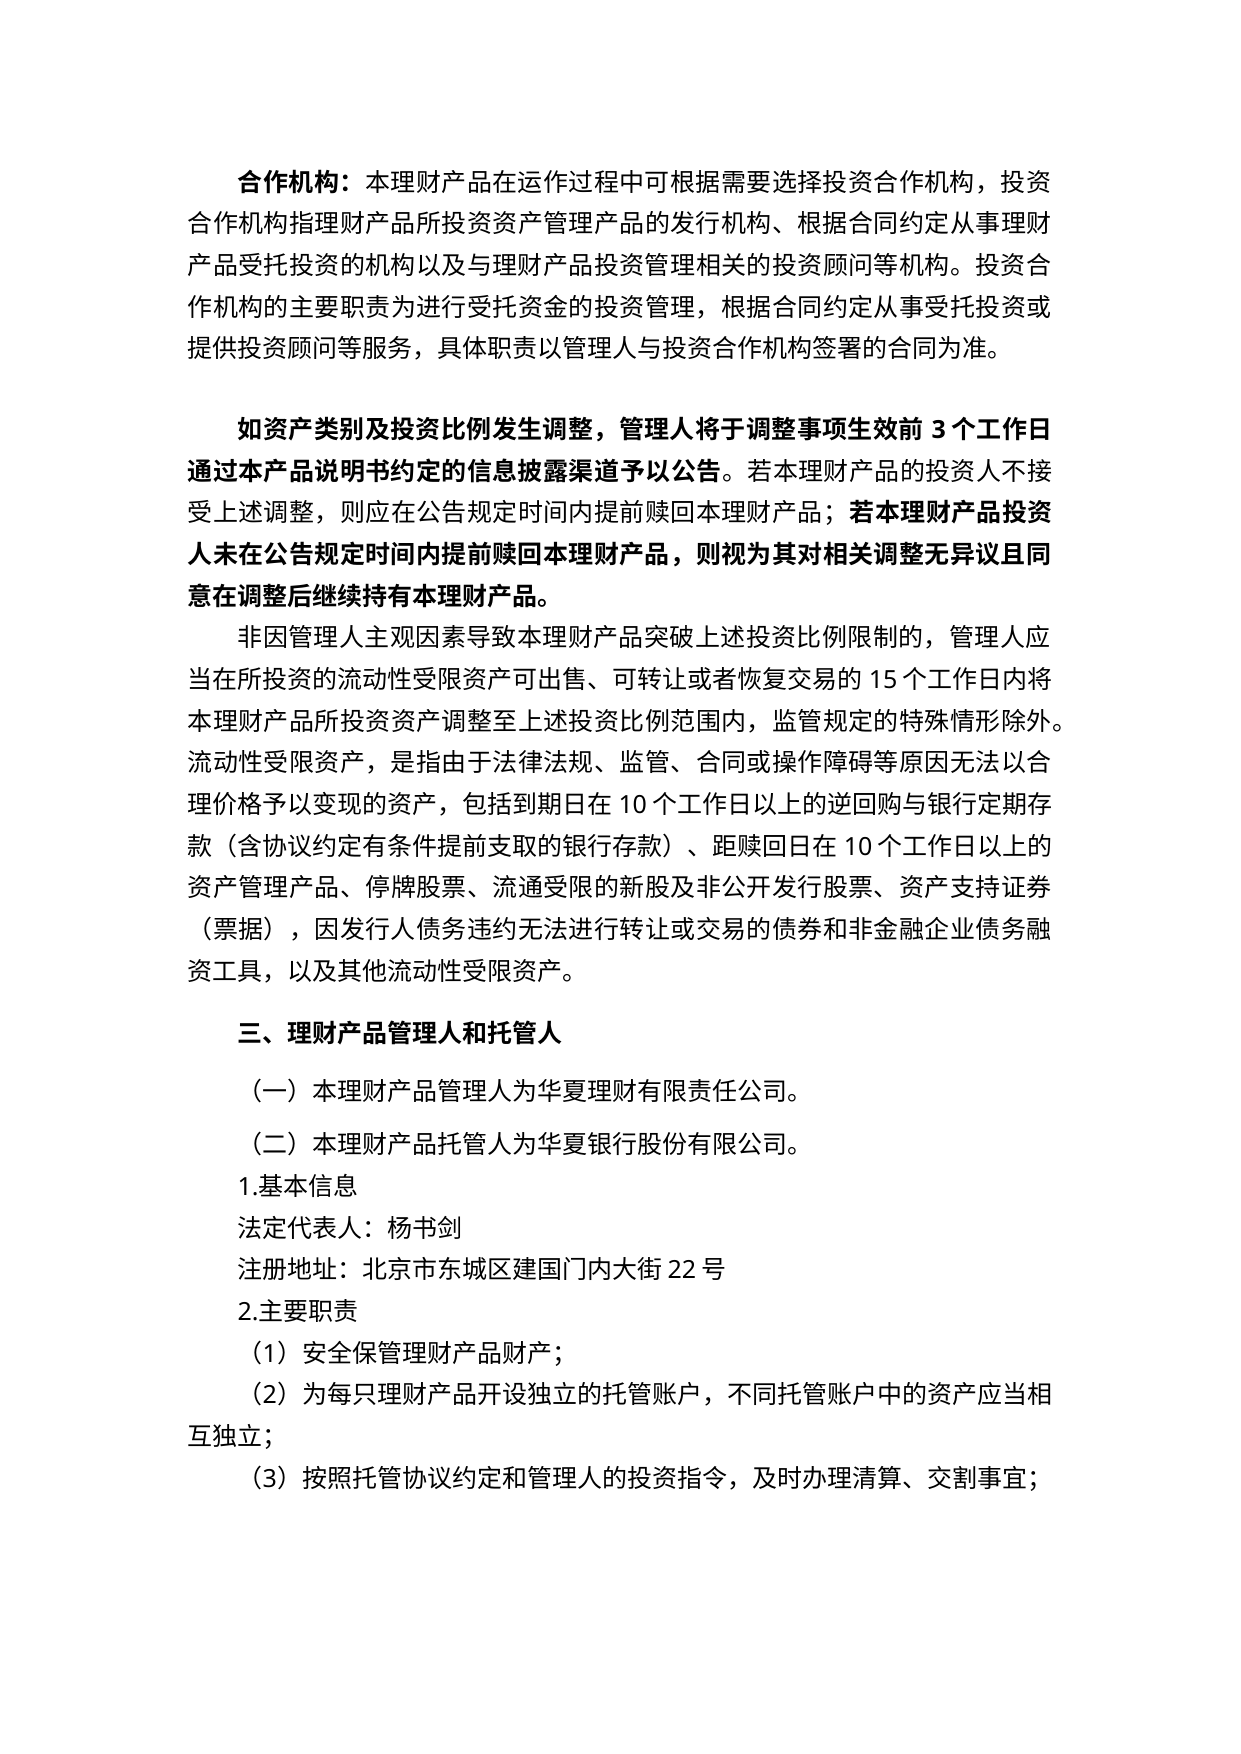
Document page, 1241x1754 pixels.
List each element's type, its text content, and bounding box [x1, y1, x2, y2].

text 2.主要职责 [187, 1292, 1053, 1328]
text （2）为每只理财产品开设独立的托管账户，不同托管账户中的资产应当相互独立； [187, 1375, 1053, 1453]
text 合作机构：本理财产品在运作过程中可根据需要选择投资合作机构，投资合作机构指理财产品所投资资产管理产品的发行机构、根据合同约定从事理财产品受托投资的机构以及与理财产品投资管理相关的投资顾问等机构。投资合作机构的主要职责为进行受托资金的投资管理，根据合同约定从事受托投资或提供投资顾问等服务，具体职责以管理人与投资合作机构签署的合同为准。 [187, 162, 1053, 365]
text （3）按照托管协议约定和管理人的投资指令，及时办理清算、交割事宜； [187, 1458, 1053, 1494]
text 1.基本信息 [187, 1167, 1053, 1203]
text （一）本理财产品管理人为华夏理财有限责任公司。 [187, 1067, 1053, 1109]
text 三、理财产品管理人和托管人 [187, 1009, 1053, 1051]
text 法定代表人：杨书剑 [187, 1208, 1053, 1244]
text 注册地址：北京市东城区建国门内大街22号 [187, 1250, 1053, 1286]
text （二）本理财产品托管人为华夏银行股份有限公司。 [187, 1125, 1053, 1161]
text （1）安全保管理财产品财产； [187, 1333, 1053, 1369]
text 非因管理人主观因素导致本理财产品突破上述投资比例限制的，管理人应当在所投资的流动性受限资产可出售、可转让或者恢复交易的15个工作日内将本理财产品所投资资产调整至上述投资比例范围内，监管规定的特殊情形除外。流动性受限资产，是指由于法律法规、监管、合同或操作障碍等原因无法以合理价格予以变现的资产，包括到期日在10个工作日以上的逆回购与银行定期存款（含协议约定有条件提前支取的银行存款）、距赎回日在10个工作日以上的资产管理产品、停牌股票、流通受限的新股及非公开发行股票、资产支持证券（票据），因发行人债务违约无法进行转让或交易的债券和非金融企业债务融资工具，以及其他流动性受限资产。 [187, 618, 1053, 987]
text 如资产类别及投资比例发生调整，管理人将于调整事项生效前3个工作日通过本产品说明书约定的信息披露渠道予以公告。若本理财产品的投资人不接受上述调整，则应在公告规定时间内提前赎回本理财产品；若本理财产品投资人未在公告规定时间内提前赎回本理财产品，则视为其对相关调整无异议且同意在调整后继续持有本理财产品。 [187, 409, 1053, 612]
